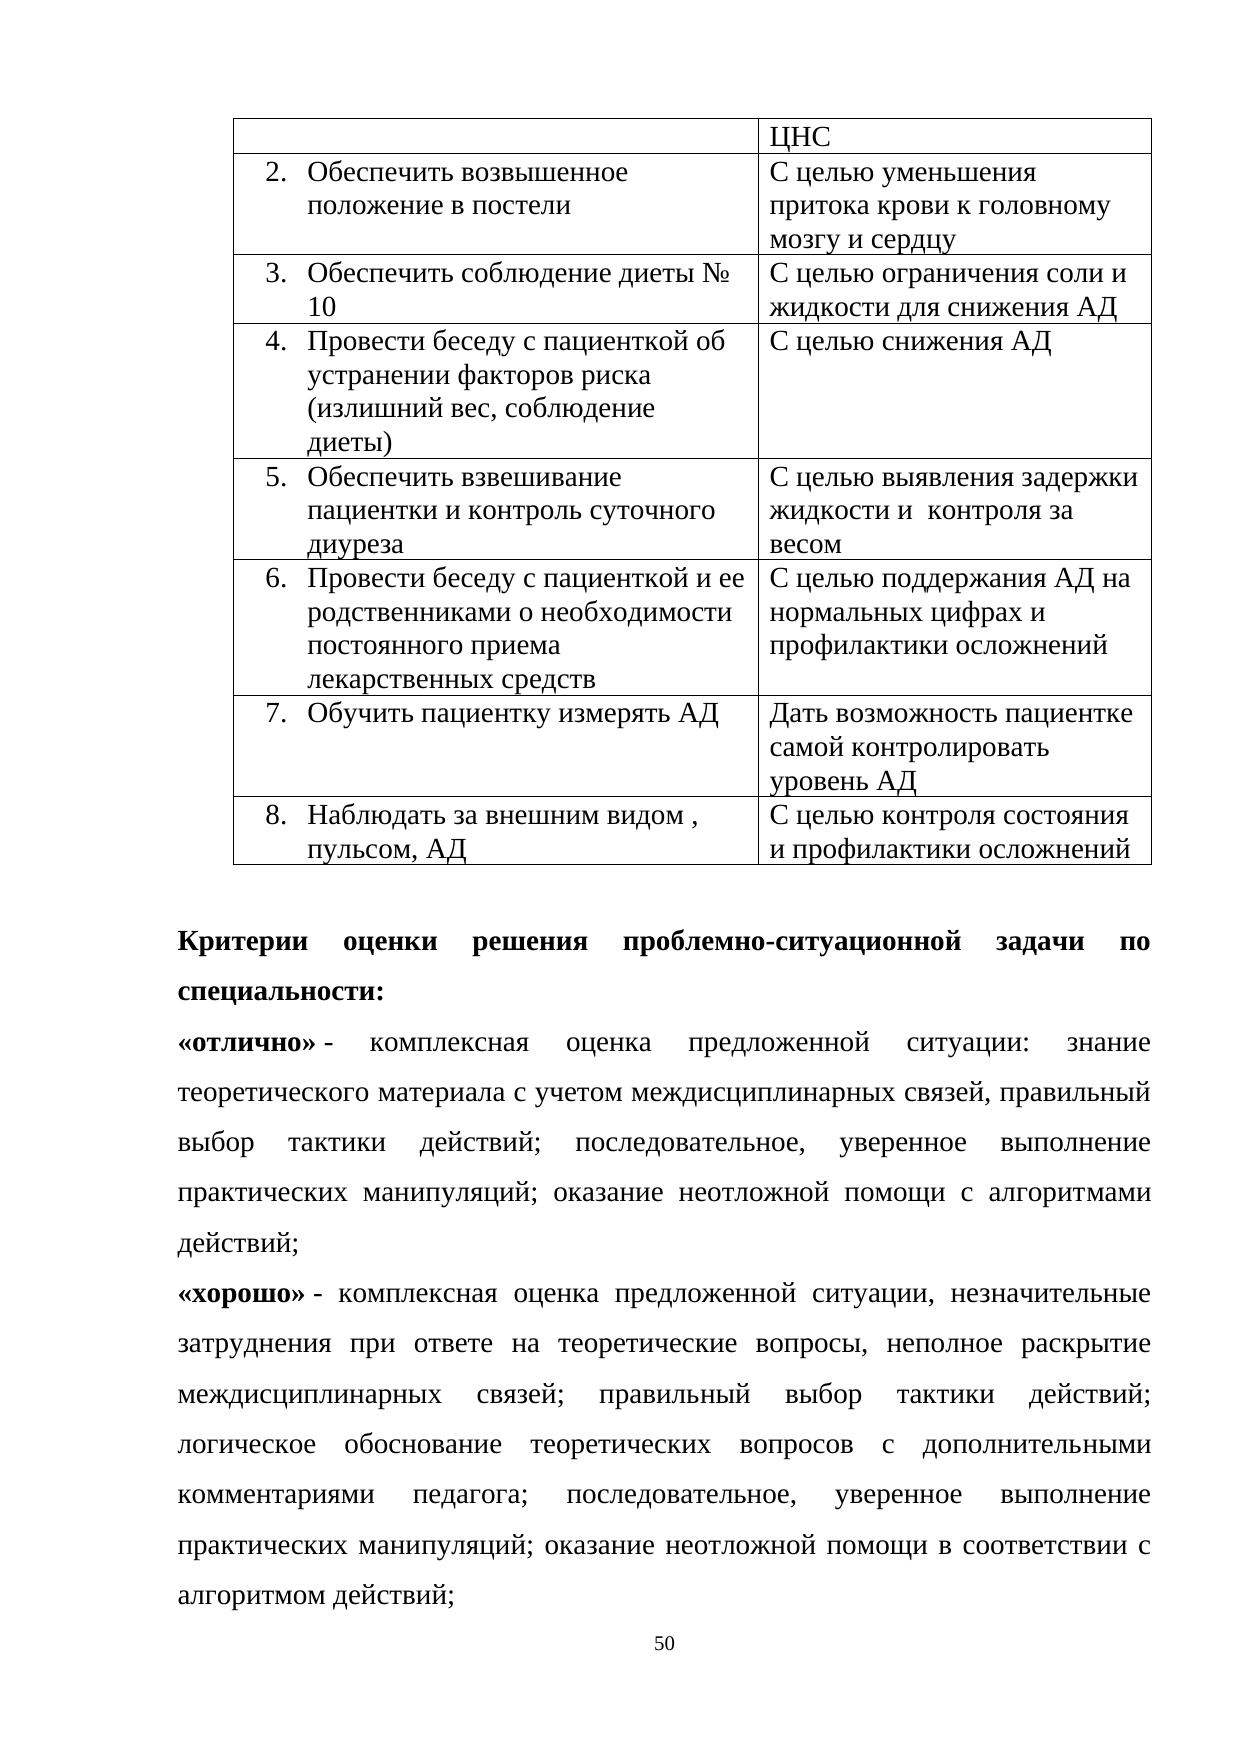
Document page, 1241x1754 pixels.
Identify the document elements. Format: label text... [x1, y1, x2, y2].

table_cell Провести беседу с пациенткой и ее родственниками о необходимости постоянного приема лекарственных средств [234, 560, 758, 694]
table_cell С целью выявления задержки жидкости и контроля за весом [759, 459, 1151, 559]
table_cell Обучить пациентку измерять АД [234, 696, 758, 796]
table_cell С целью уменьшения притока крови к головному мозгу и сердцу [759, 154, 1151, 254]
text Критерии оценки решения проблемно-ситуационной задачи по специальности: [177, 923, 1152, 1007]
table_cell Обеспечить взвешивание пациентки и контроль суточного диуреза [234, 459, 758, 559]
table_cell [234, 119, 758, 153]
table_cell Обеспечить возвышенное положение в постели [234, 154, 758, 254]
text «отлично» - комплексная оценка предложенной ситуации: знание теоретического материала с учетом междисциплинарных связей, правильный выбор тактики действий; последовательное, уверенное выполнение практических манипуляций; оказание неотложной помощи с алгоритмами действий; [177, 1024, 1152, 1258]
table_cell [759, 119, 1151, 153]
table_cell Обеспечить соблюдение диеты № 10 [234, 255, 758, 322]
table_cell Наблюдать за внешним видом , пульсом, АД [234, 797, 758, 864]
table_cell Провести беседу с пациенткой об устранении факторов риска (излишний вес, соблюдение диеты) [234, 324, 758, 458]
text «хорошо» - комплексная оценка предложенной ситуации, незначительные затруднения при ответе на теоретические вопросы, неполное раскрытие междисциплинарных связей; правильный выбор тактики действий; логическое обоснование теоретических вопросов с дополнительными комментариями педагога; последовательное, уверенное выполнение практических манипуляций; оказание неотложной помощи в соответствии с алгоритмом действий; [177, 1275, 1152, 1611]
table_cell Дать возможность пациентке самой контролировать уровень АД [759, 696, 1151, 796]
table_cell С целью поддержания АД на нормальных цифрах и профилактики осложнений [759, 560, 1151, 694]
table_cell С целью контроля состояния и профилактики осложнений [759, 797, 1151, 864]
table_cell С целью ограничения соли и жидкости для снижения АД [759, 255, 1151, 322]
table_cell С целью снижения АД [759, 324, 1151, 458]
